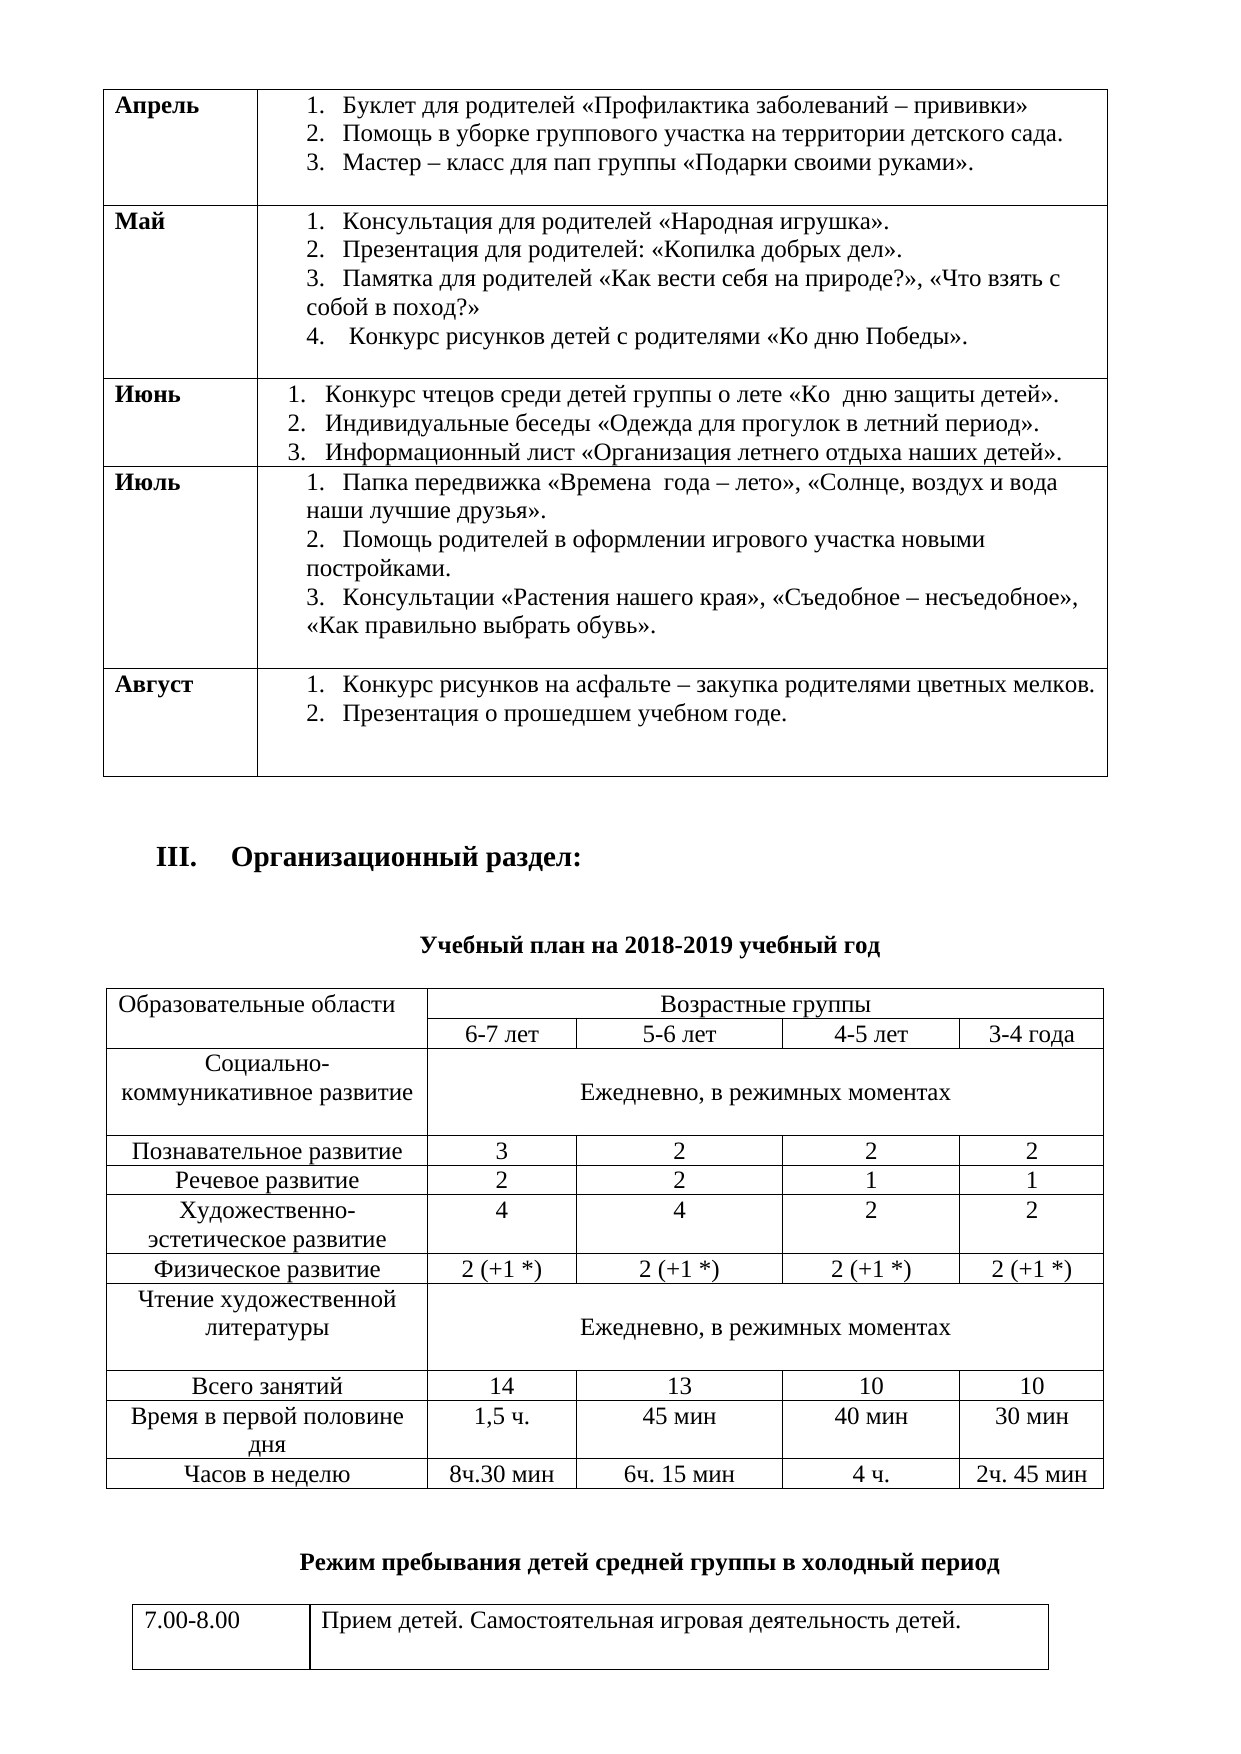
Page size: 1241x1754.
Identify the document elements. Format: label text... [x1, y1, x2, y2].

table_cell 2 [960, 1136, 1103, 1164]
table_cell 2 (+1 *) [783, 1254, 959, 1283]
table_cell Июль [104, 467, 257, 668]
table_cell 1 [960, 1166, 1103, 1194]
table_cell 13 [577, 1371, 782, 1400]
table_cell 2 [428, 1166, 576, 1194]
table_cell 40 мин [783, 1401, 959, 1458]
table_cell Время в первой половине дня [107, 1401, 427, 1458]
table_cell 2 (+1 *) [960, 1254, 1103, 1283]
text Режим пребывания детей средней группы в холодный период [118, 1547, 1181, 1575]
table_cell 2 [783, 1136, 959, 1164]
table_cell 14 [428, 1371, 576, 1400]
table_cell Всего занятий [107, 1371, 427, 1400]
table_cell Май [104, 206, 257, 378]
table_cell 30 мин [960, 1401, 1103, 1458]
table_cell 1. Конкурс рисунков на асфальте – закупка родителями цветных мелков. 2. Презентация о прошедшем учебном годе. [258, 669, 1107, 776]
table_cell 1,5 ч. [428, 1401, 576, 1458]
text Учебный план на 2018-2019 учебный год [118, 930, 1181, 959]
table_cell 10 [960, 1371, 1103, 1400]
table_cell 2 [577, 1166, 782, 1194]
table_header Возрастные группы [428, 989, 1103, 1018]
table_cell Ежедневно, в режимных моментах [428, 1284, 1103, 1370]
table_cell 2 (+1 *) [577, 1254, 782, 1283]
table_cell 4 ч. [783, 1459, 959, 1488]
table_cell Социально-коммуникативное развитие [107, 1049, 427, 1135]
table_cell Конкурс чтецов среди детей группы о лете «Ко дню защиты детей». Индивидуальные беседы «Одежда для прогулок в летний период». Информационный лист «Организация летнего отдыха наших детей». [258, 379, 1107, 466]
table_cell Апрель [104, 90, 257, 205]
table_cell 1. Папка передвижка «Времена года – лето», «Солнце, воздух и вода наши лучшие друзья». 2. Помощь родителей в оформлении игрового участка новыми постройками. 3. Консультации «Растения нашего края», «Съедобное – несъедобное», «Как правильно выбрать обувь». [258, 467, 1107, 668]
table_header 7.00-8.00 [133, 1605, 309, 1669]
table_cell 10 [783, 1371, 959, 1400]
table_cell Речевое развитие [107, 1166, 427, 1194]
table_cell 2ч. 45 мин [960, 1459, 1103, 1488]
table_cell 6ч. 15 мин [577, 1459, 782, 1488]
table_cell 45 мин [577, 1401, 782, 1458]
list Организационный раздел: [156, 839, 1181, 873]
table_cell Август [104, 669, 257, 776]
table_cell 6-7 лет [428, 1019, 576, 1047]
table_cell 1. Буклет для родителей «Профилактика заболеваний – прививки» 2. Помощь в уборке группового участка на территории детского сада. 3. Мастер – класс для пап группы «Подарки своими руками». [258, 90, 1107, 205]
table_cell 4 [428, 1195, 576, 1253]
table_cell 3-4 года [960, 1019, 1103, 1047]
table_cell Художественно-эстетическое развитие [107, 1195, 427, 1253]
table_cell 2 (+1 *) [428, 1254, 576, 1283]
table_cell 2 [960, 1195, 1103, 1253]
table_cell 1. Консультация для родителей «Народная игрушка». 2. Презентация для родителей: «Копилка добрых дел». 3. Памятка для родителей «Как вести себя на природе?», «Что взять с собой в поход?» 4. Конкурс рисунков детей с родителями «Ко дню Победы». [258, 206, 1107, 378]
table_cell 2 [577, 1136, 782, 1164]
table_cell Июнь [104, 379, 257, 466]
table_cell 4 [577, 1195, 782, 1253]
table_cell 4-5 лет [783, 1019, 959, 1047]
table_cell 3 [428, 1136, 576, 1164]
table_header Образовательные области [107, 989, 427, 1047]
table_cell 8ч.30 мин [428, 1459, 576, 1488]
table_cell 2 [783, 1195, 959, 1253]
table_cell Чтение художественной литературы [107, 1284, 427, 1370]
table_cell Часов в неделю [107, 1459, 427, 1488]
table_cell 5-6 лет [577, 1019, 782, 1047]
table_header Прием детей. Самостоятельная игровая деятельность детей. [311, 1605, 1048, 1669]
table_cell 1 [783, 1166, 959, 1194]
table_cell Познавательное развитие [107, 1136, 427, 1164]
table_cell Физическое развитие [107, 1254, 427, 1283]
table_cell Ежедневно, в режимных моментах [428, 1049, 1103, 1135]
